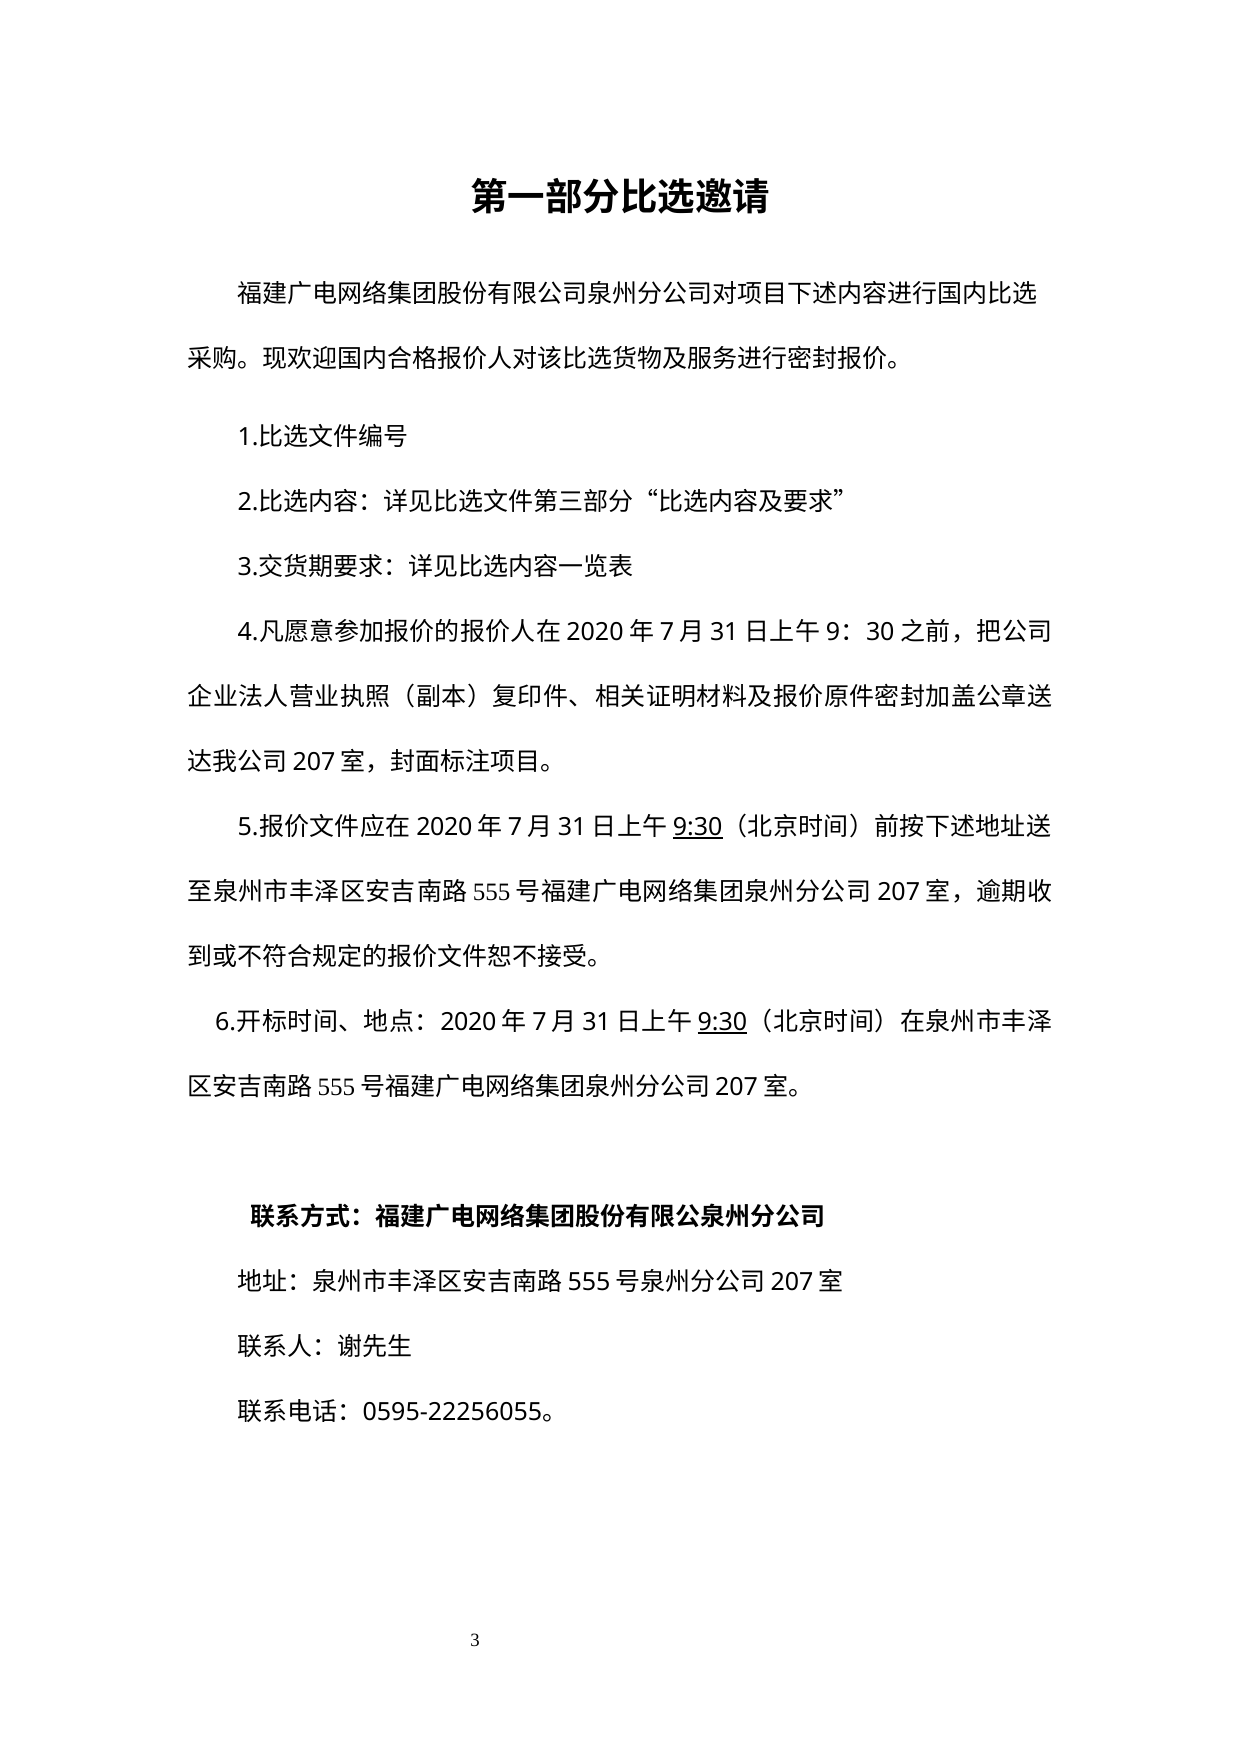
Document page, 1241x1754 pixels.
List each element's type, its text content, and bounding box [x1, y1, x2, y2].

text 4.凡愿意参加报价的报价人在2020年7月31日上午9：30之前，把公司企业法人营业执照（副本）复印件、相关证明材料及报价原件密封加盖公章送达我公司207室，封面标注项目。 [187, 597, 1053, 792]
text 福建广电网络集团股份有限公司泉州分公司对项目下述内容进行国内比选采购。现欢迎国内合格报价人对该比选货物及服务进行密封报价。 [187, 259, 1053, 389]
text 联系电话：0595-22256055。 [187, 1377, 1053, 1442]
text 联系方式：福建广电网络集团股份有限公泉州分公司 [187, 1182, 1053, 1247]
text 5.报价文件应在2020年7月31日上午9:30（北京时间）前按下述地址送至泉州市丰泽区安吉南路555号福建广电网络集团泉州分公司207室，逾期收到或不符合规定的报价文件恕不接受。 [187, 792, 1053, 987]
text 第一部分比选邀请 [187, 162, 1053, 227]
text 地址：泉州市丰泽区安吉南路555号泉州分公司207室 [187, 1247, 1053, 1312]
text 3.交货期要求：详见比选内容一览表 [187, 532, 1053, 597]
text 6.开标时间、地点：2020年7月31日上午9:30（北京时间）在泉州市丰泽区安吉南路555号福建广电网络集团泉州分公司207室。 [187, 987, 1053, 1117]
text 2.比选内容：详见比选文件第三部分“比选内容及要求” [187, 467, 1053, 532]
text 联系人：谢先生 [187, 1312, 1053, 1377]
text 1.比选文件编号 [187, 402, 1053, 467]
